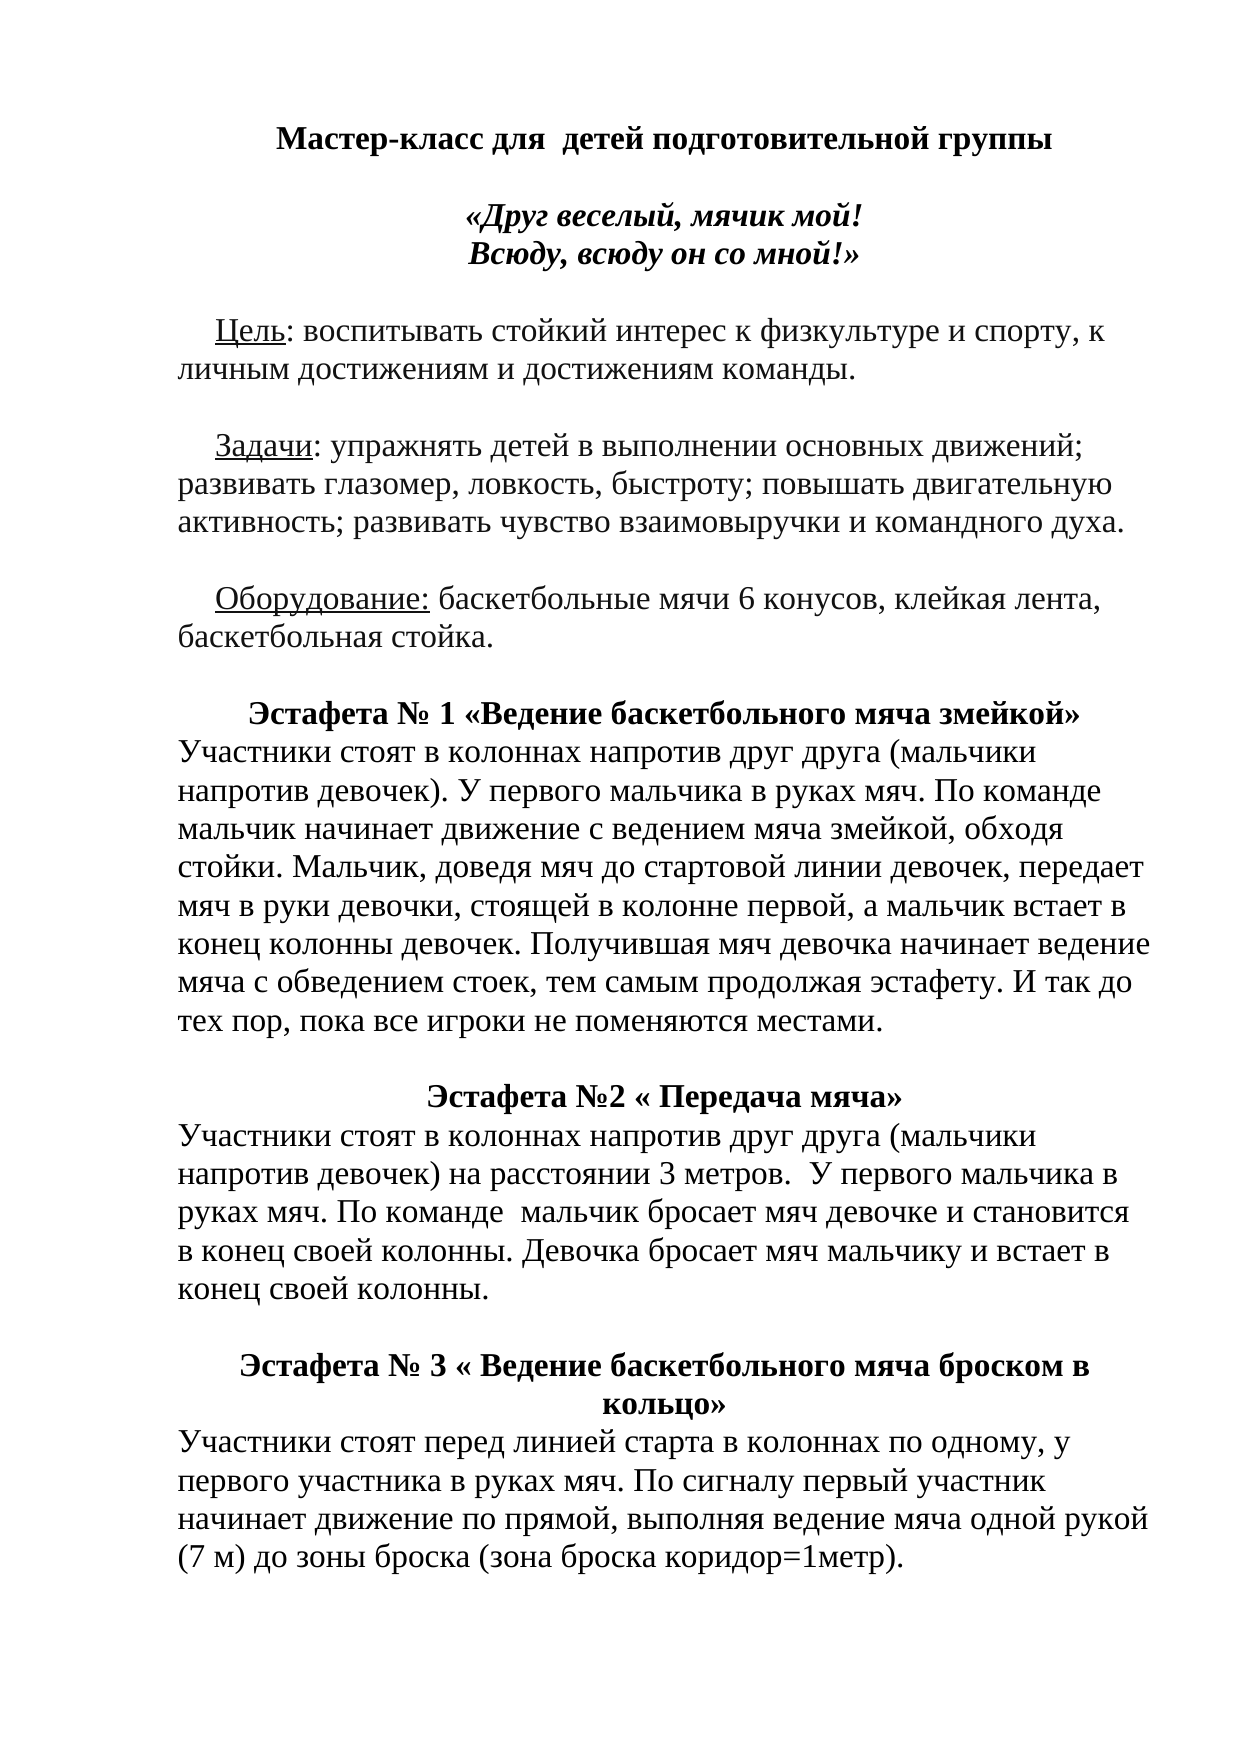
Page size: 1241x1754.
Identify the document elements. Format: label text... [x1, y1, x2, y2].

text Всюду, всюду он со мной!» [177, 233, 1152, 271]
text Эстафета № 3 « Ведение баскетбольного мяча броском в кольцо» [177, 1345, 1152, 1421]
text Мастер-класс для детей подготовительной группы [177, 118, 1152, 156]
text Эстафета №2 « Передача мяча» [177, 1076, 1152, 1115]
text Участники стоят в колоннах напротив друг друга (мальчики напротив девочек). У первого мальчика в руках мяч. По команде мальчик начинает движение с ведением мяча змейкой, обходя стойки. Мальчик, доведя мяч до стартовой линии девочек, передает мяч в руки девочки, стоящей в колонне первой, а мальчик встает в конец колонны девочек. Получившая мяч девочка начинает ведение мяча с обведением стоек, тем самым продолжая эстафету. И так до тех пор, пока все игроки не поменяются местами. [177, 731, 1152, 1038]
text Цель: воспитывать стойкий интерес к физкультуре и спорту, к личным достижениям и достижениям команды. [177, 310, 1152, 386]
text Оборудование: баскетбольные мячи 6 конусов, клейкая лента, баскетбольная стойка. [177, 578, 1152, 655]
text Участники стоят в колоннах напротив друг друга (мальчики напротив девочек) на расстоянии 3 метров. У первого мальчика в руках мяч. По команде мальчик бросает мяч девочке и становится в конец своей колонны. Девочка бросает мяч мальчику и встает в конец своей колонны. [177, 1115, 1152, 1306]
text Участники стоят перед линией старта в колоннах по одному, у первого участника в руках мяч. По сигналу первый участник начинает движение по прямой, выполняя ведение мяча одной рукой (7 м) до зоны броска (зона броска коридор=1метр). [177, 1421, 1152, 1575]
text Эстафета № 1 «Ведение баскетбольного мяча змейкой» [177, 693, 1152, 731]
text Задачи: упражнять детей в выполнении основных движений; развивать глазомер, ловкость, быстроту; повышать двигательную активность; развивать чувство взаимовыручки и командного духа. [177, 425, 1152, 540]
text «Друг веселый, мячик мой! [177, 195, 1152, 233]
